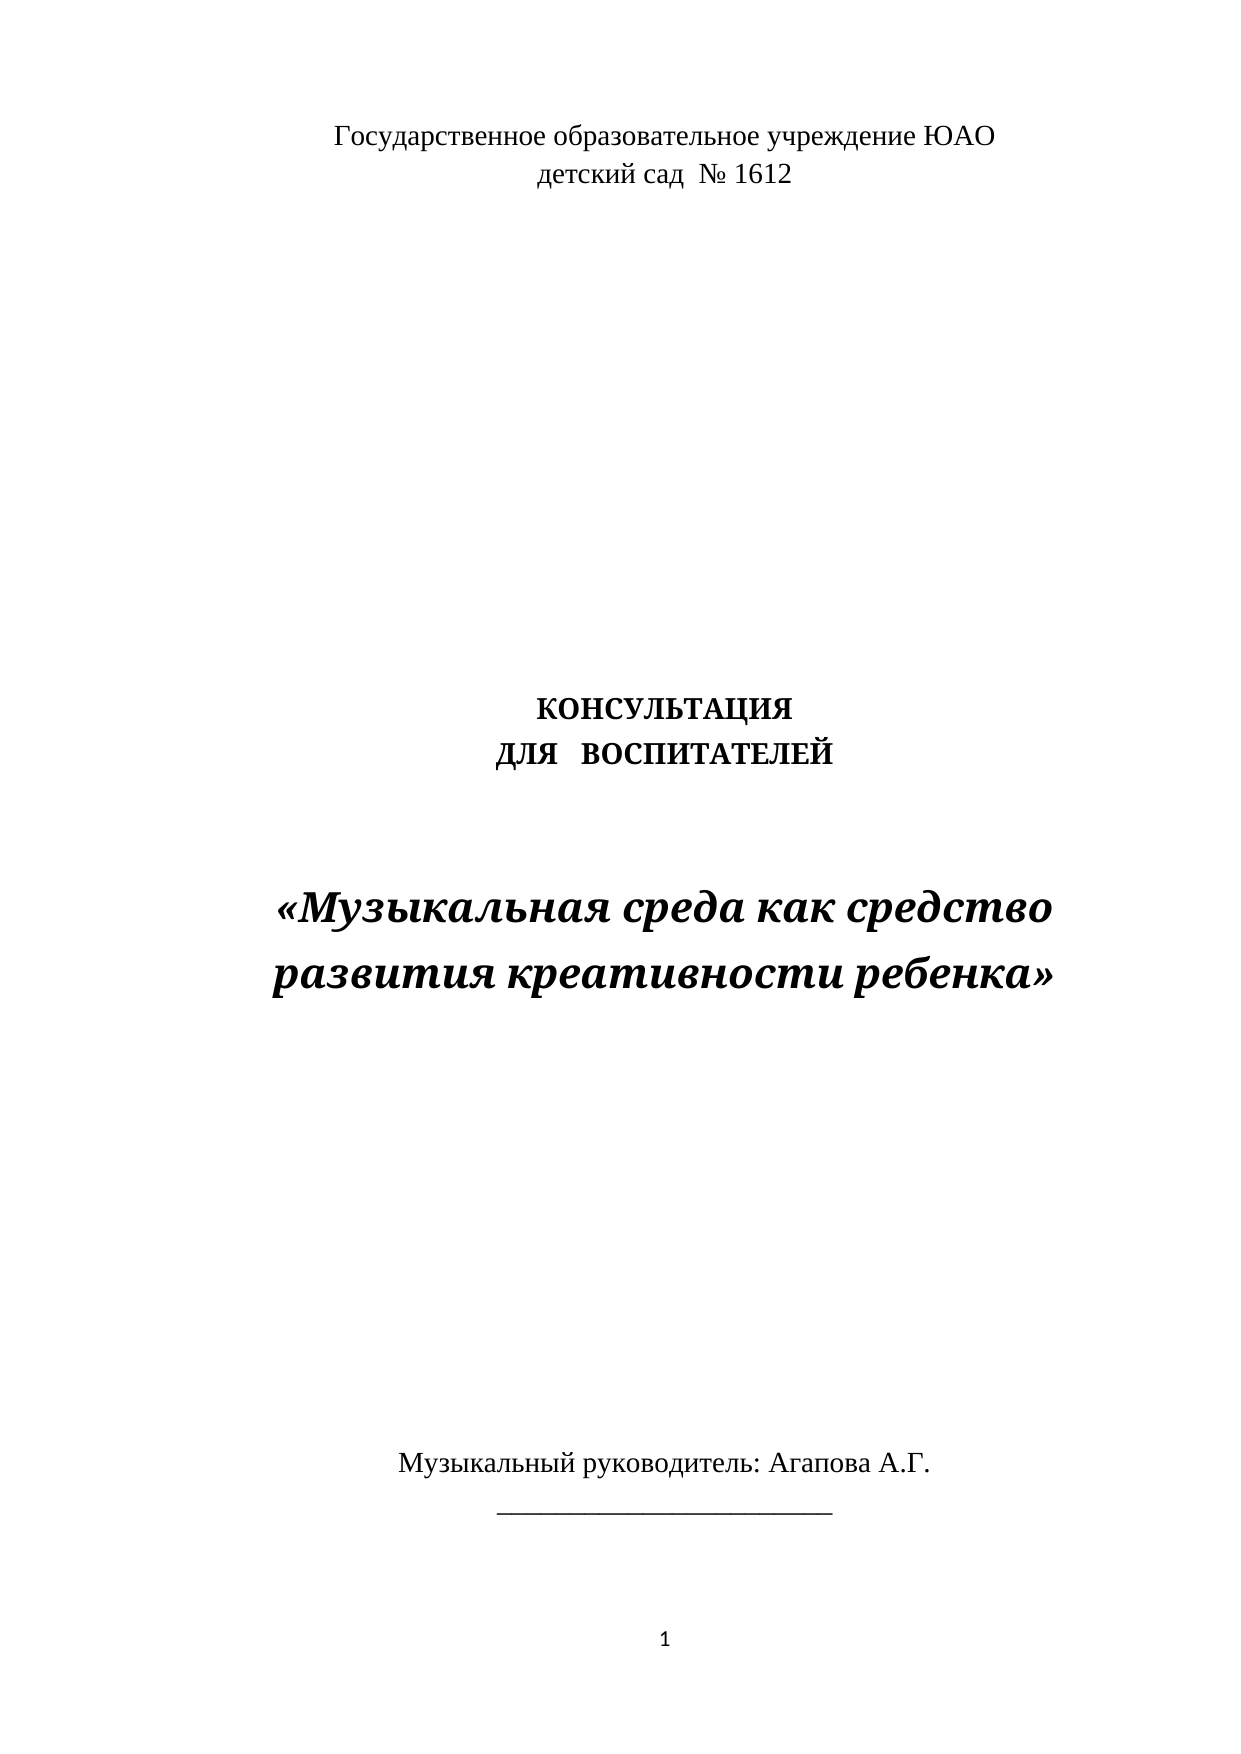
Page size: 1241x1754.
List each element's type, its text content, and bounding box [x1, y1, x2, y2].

text «Музыкальная среда как средство развития креативности ребенка» [177, 878, 1152, 1000]
text Музыкальный руководитель: Агапова А.Г. [177, 1445, 1152, 1479]
text детский сад № 1612 [177, 157, 1152, 190]
text _______________________ [177, 1484, 1152, 1517]
text Государственное образовательное учреждение ЮАО [177, 118, 1152, 152]
text ДЛЯ ВОСПИТАТЕЛЕЙ [177, 733, 1152, 773]
text КОНСУЛЬТАЦИЯ [177, 688, 1152, 728]
